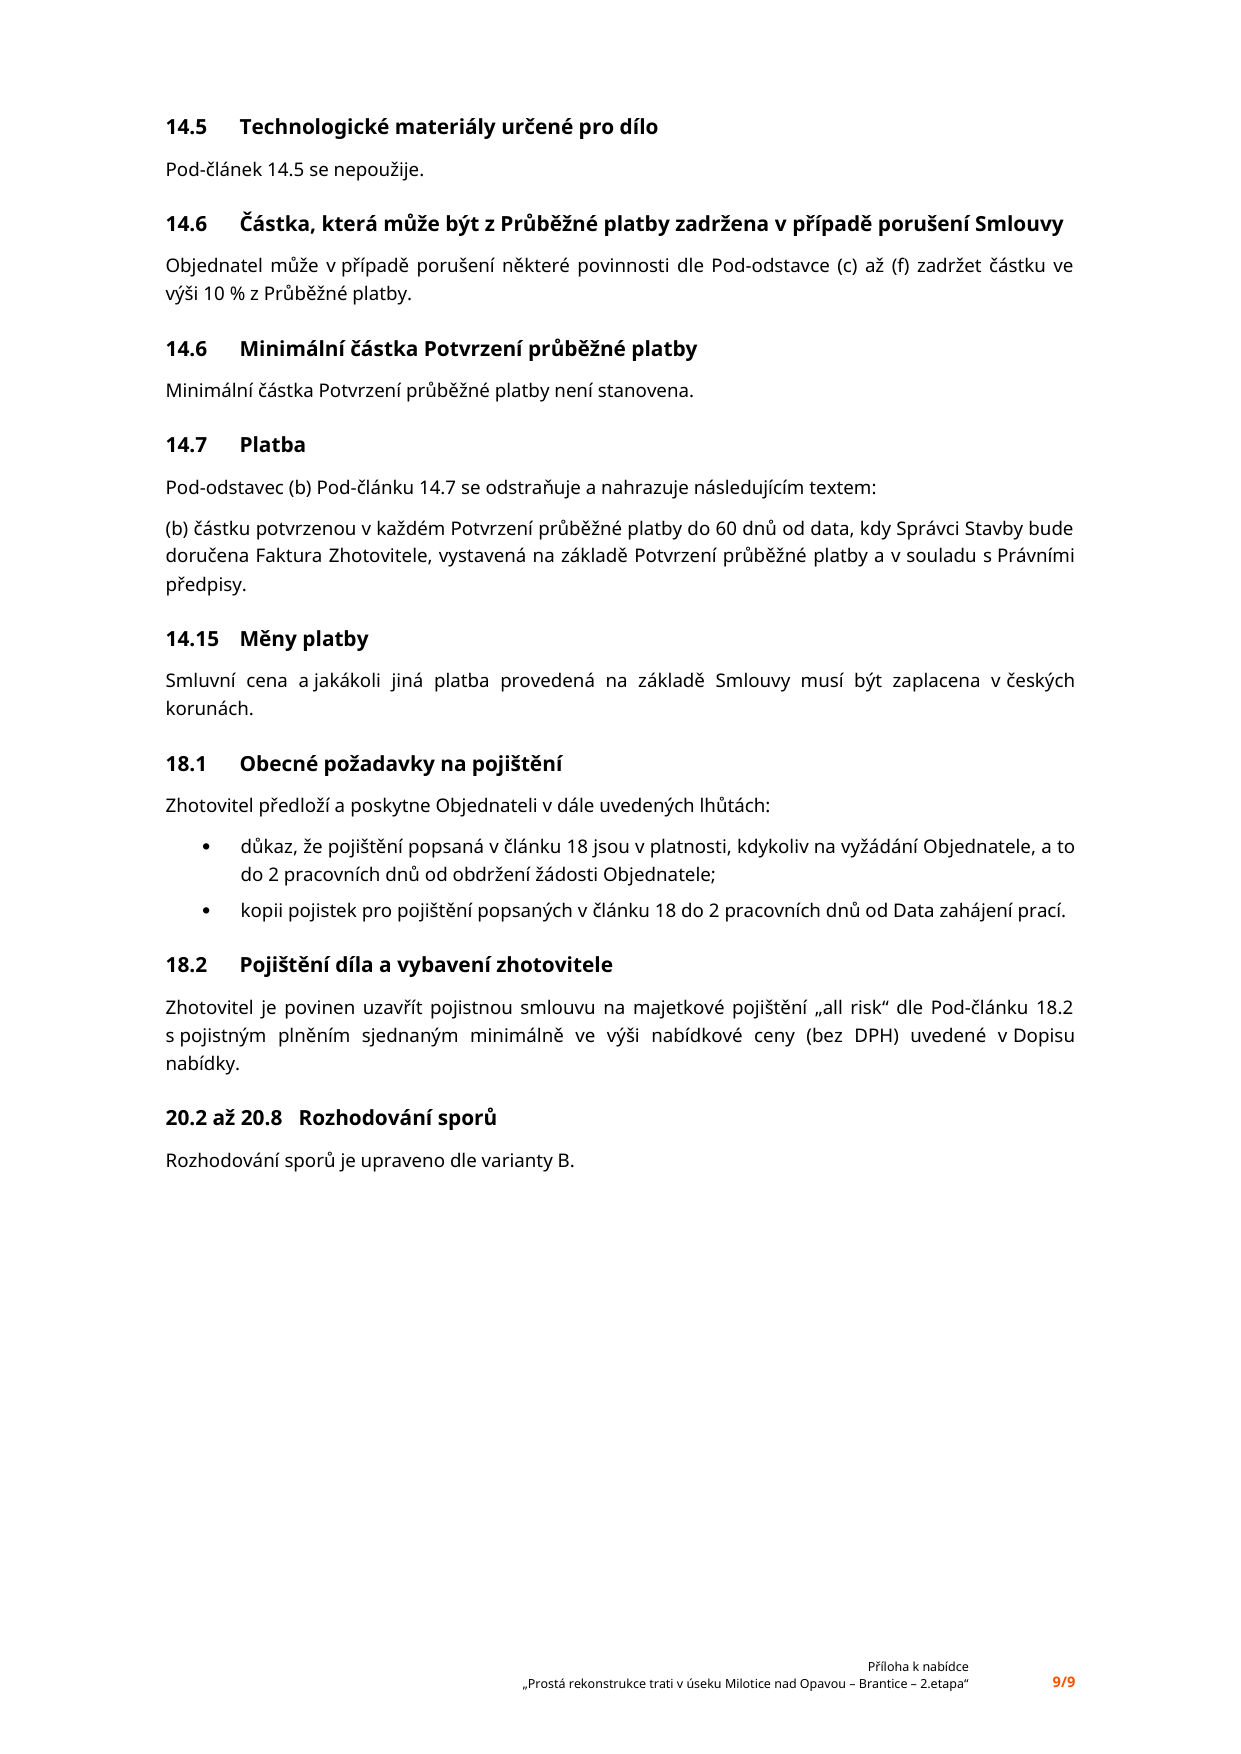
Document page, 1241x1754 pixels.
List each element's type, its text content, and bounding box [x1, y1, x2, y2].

text 14.6 Částka, která může být z Průběžné platby zadržena v případě porušení Smlouvy [165, 209, 1075, 237]
text Rozhodování sporů je upraveno dle varianty B. [165, 1147, 1075, 1172]
text 14.7 Platba [165, 431, 1075, 459]
text Zhotovitel je povinen uzavřít pojistnou smlouvu na majetkové pojištění „all risk“ dle Pod-článku 18.2 s pojistným plněním sjednaným minimálně ve výši nabídkové ceny (bez DPH) uvedené v Dopisu nabídky. [165, 994, 1075, 1076]
text 18.2 Pojištění díla a vybavení zhotovitele [165, 950, 1075, 979]
text Zhotovitel předloží a poskytne Objednateli v dále uvedených lhůtách: [165, 792, 1075, 818]
text kopii pojistek pro pojištění popsaných v článku 18 do 2 pracovních dnů od Data zahájení prací. [203, 897, 1075, 923]
text Minimální částka Potvrzení průběžné platby není stanovena. [165, 377, 1075, 403]
text Pod-odstavec (b) Pod-článku 14.7 se odstraňuje a nahrazuje následujícím textem: [165, 474, 1075, 500]
text 14.15 Měny platby [165, 624, 1075, 652]
text důkaz, že pojištění popsaná v článku 18 jsou v platnosti, kdykoliv na vyžádání Objednatele, a to do 2 pracovních dnů od obdržení žádosti Objednatele; [203, 833, 1075, 886]
text (b) částku potvrzenou v každém Potvrzení průběžné platby do 60 dnů od data, kdy Správci Stavby bude doručena Faktura Zhotovitele, vystavená na základě Potvrzení průběžné platby a v souladu s Právními předpisy. [165, 515, 1075, 596]
text 18.1 Obecné požadavky na pojištění [165, 749, 1075, 777]
text 20.2 až 20.8 Rozhodování sporů [165, 1103, 1075, 1132]
text 14.5 Technologické materiály určené pro dílo [165, 112, 1075, 141]
text 14.6 Minimální částka Potvrzení průběžné platby [165, 334, 1075, 362]
text Objednatel může v případě porušení některé povinnosti dle Pod-odstavce (c) až (f) zadržet částku ve výši 10 % z Průběžné platby. [165, 253, 1075, 306]
text Smluvní cena a jakákoli jiná platba provedená na základě Smlouvy musí být zaplacena v českých korunách. [165, 668, 1075, 721]
text Pod-článek 14.5 se nepoužije. [165, 156, 1075, 181]
